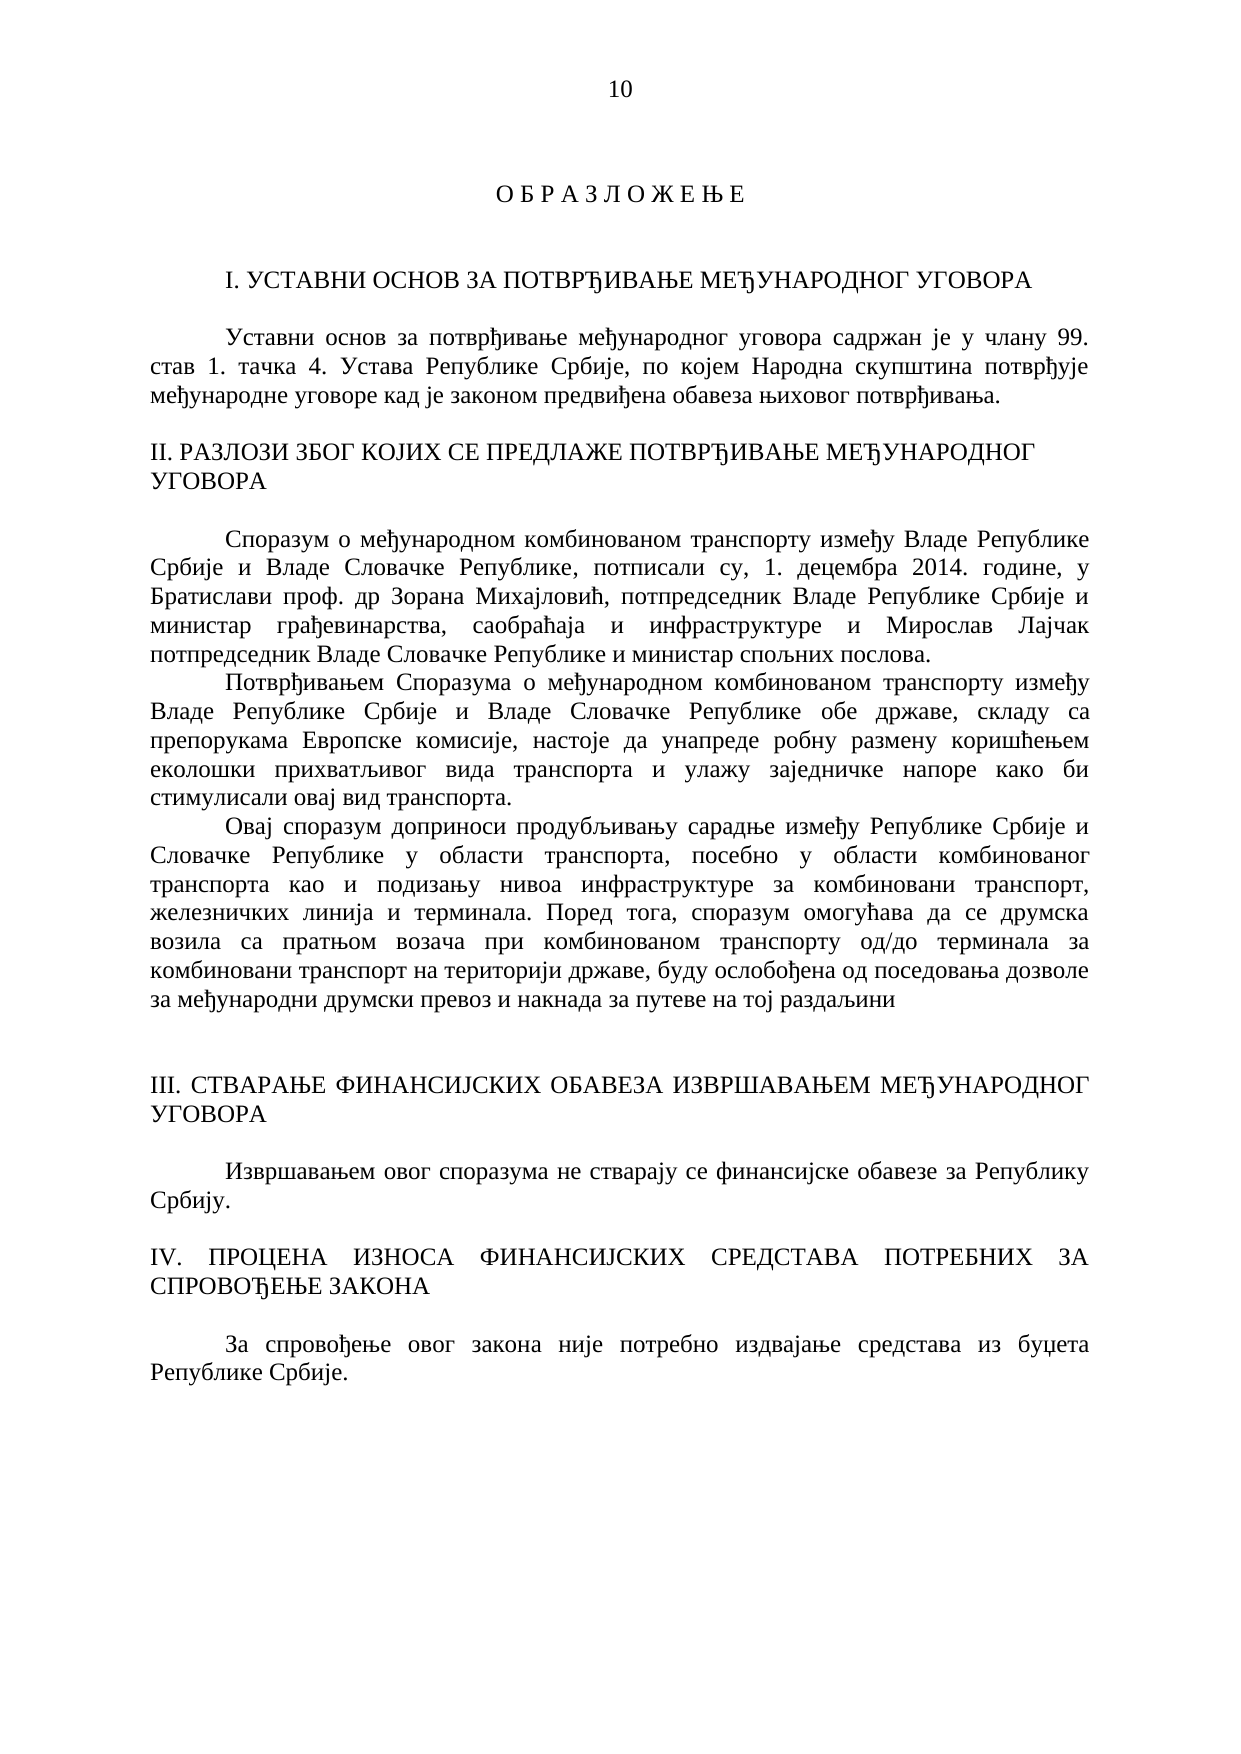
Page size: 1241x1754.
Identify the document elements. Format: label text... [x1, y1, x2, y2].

text Уставни основ за потврђивање међународног уговора садржан је у члану 99. став 1. тачка 4. Устава Републике Србије, по којем Народна скупштина потврђује међународне уговоре кад је законом предвиђена обавеза њиховог потврђивања. [150, 322, 1090, 409]
text За спровођење овог закона није потребно издвајање средстава из буџета Републике Србије. [150, 1329, 1090, 1386]
text III. СТВАРАЊЕ ФИНАНСИЈСКИХ ОБАВЕЗА ИЗВРШАВАЊЕМ МЕЂУНАРОДНОГ УГОВОРА [150, 1070, 1090, 1127]
text IV. ПРОЦЕНА ИЗНОСА ФИНАНСИЈСКИХ СРЕДСТАВА ПОТРЕБНИХ ЗА СПРОВОЂЕЊЕ ЗАКОНА [150, 1242, 1090, 1300]
text II. РАЗЛОЗИ ЗБОГ КОЈИХ СЕ ПРЕДЛАЖЕ ПОТВРЂИВАЊЕ МЕЂУНАРОДНОГ УГОВОРА [150, 437, 1090, 495]
text О Б Р А З Л О Ж Е Њ Е [150, 179, 1090, 207]
text I. УСТАВНИ ОСНОВ ЗА ПОТВРЂИВАЊЕ МЕЂУНАРОДНОГ УГОВОРА [150, 265, 1090, 294]
text Споразум о међународном комбинованом транспорту између Владе Републике Србије и Владе Словачке Републике, потписали су, 1. децембра 2014. године, у Братислави проф. др Зорана Михајловић, потпредседник Владе Републике Србије и министар грађевинарства, саобраћаја и инфраструктуре и Мирослав Лајчак потпредседник Владе Словачке Републике и министар спољних послова. [150, 524, 1090, 667]
text Извршавањем овог споразума не стварају се финансијске обавезе за Републику Србију. [150, 1156, 1090, 1214]
text Овај споразум доприноси продубљивању сарадње између Републике Србије и Словачке Републике у области транспорта, посебно у области комбинованог транспорта као и подизању нивоа инфраструктуре за комбиновани транспорт, железничких линија и терминала. Поред тога, споразум омогућава да се друмска возила са пратњом возача при комбинованом транспорту од/до терминала за комбиновани транспорт на територији државе, буду ослобођена од поседовања дозволе за међународни друмски превоз и накнада за путеве на тој раздаљини [150, 811, 1090, 1012]
text Потврђивањем Споразума о међународном комбинованом транспорту између Владе Републике Србије и Владе Словачке Републике обе државе, складу са препорукама Европске комисије, настоје да унапреде робну размену коришћењем еколошки прихватљивог вида транспорта и улажу заједничке напоре како би стимулисали овај вид транспорта. [150, 667, 1090, 811]
